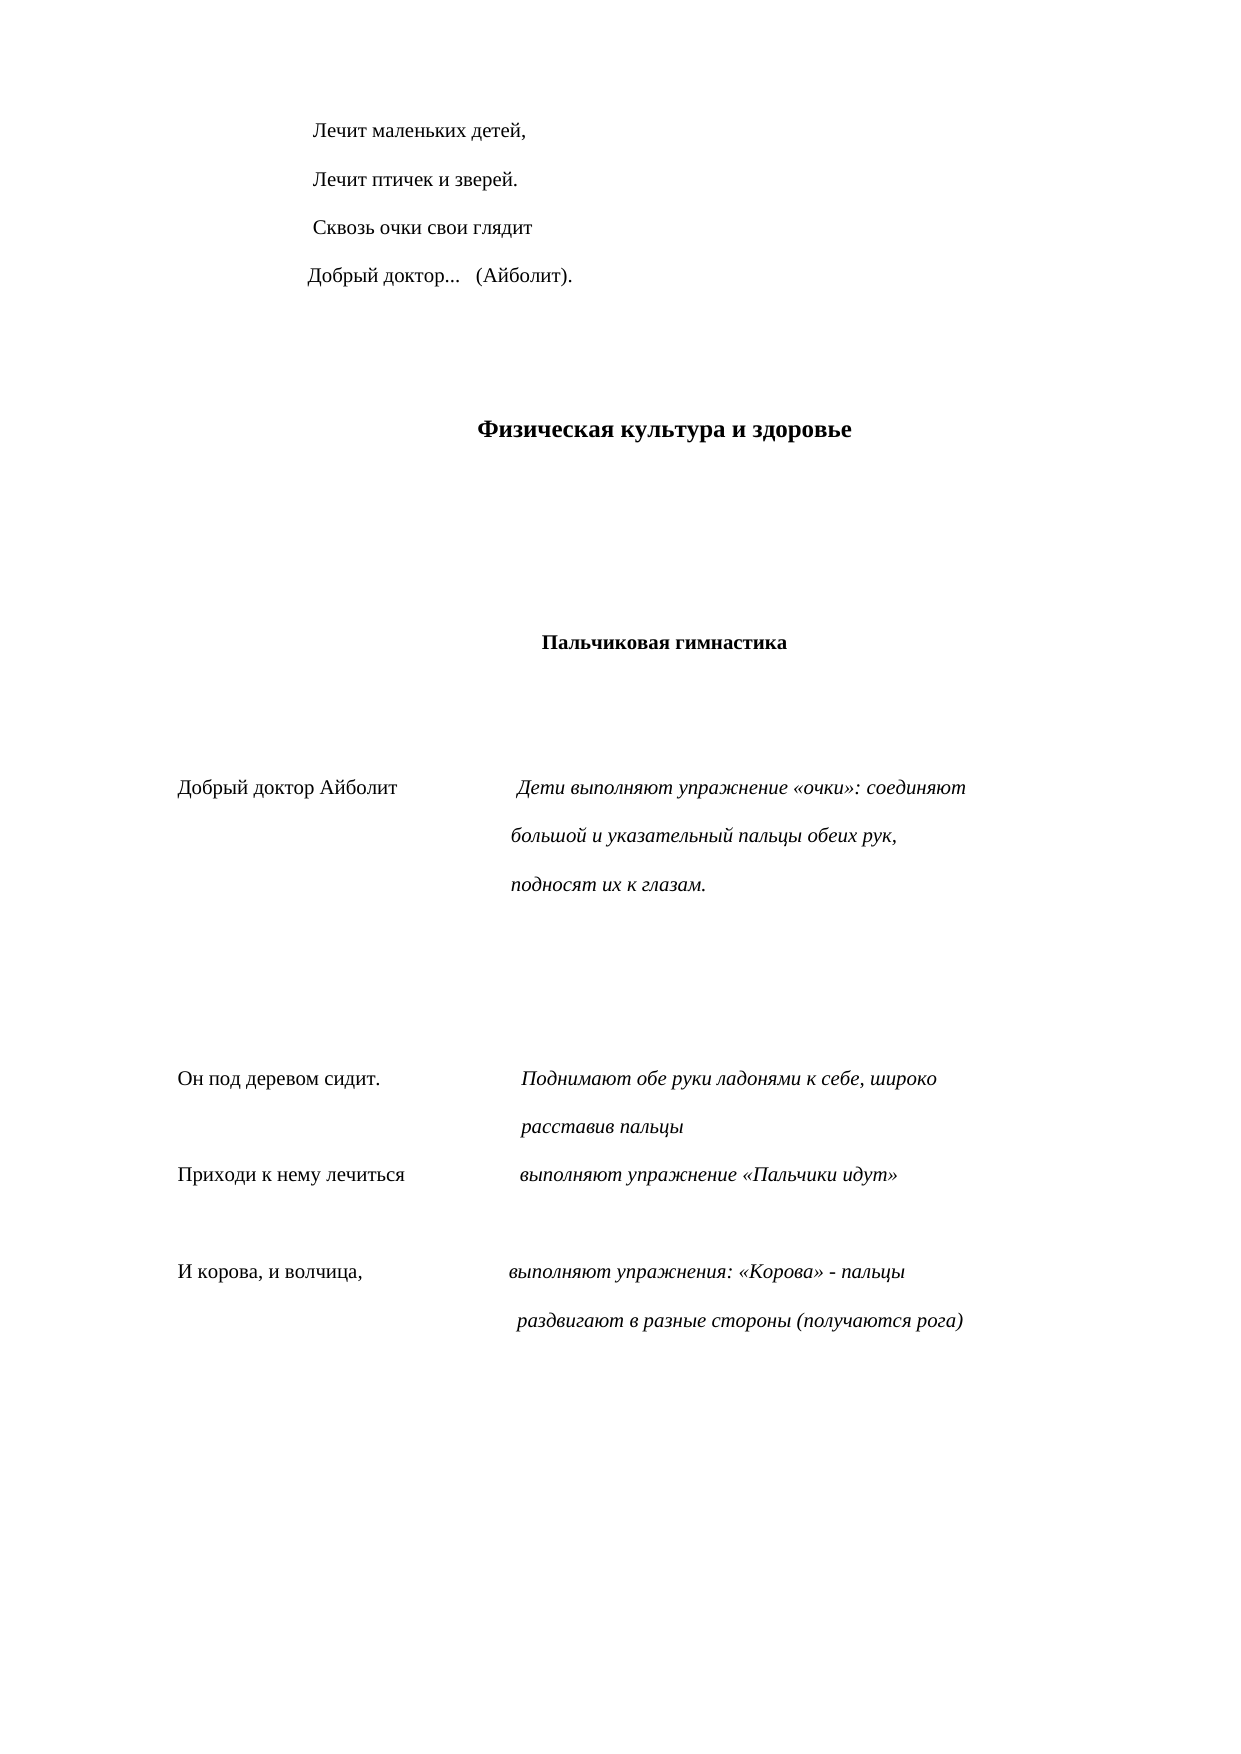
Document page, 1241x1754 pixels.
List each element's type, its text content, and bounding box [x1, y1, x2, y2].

text Лечит маленьких детей, [177, 118, 1152, 142]
text Добрый доктор... (Айболит). [177, 263, 1152, 287]
text Сквозь очки свои глядит [177, 215, 1152, 239]
text большой и указательный пальцы обеих рук, [177, 823, 1152, 847]
text раздвигают в разные стороны (получаются рога) [177, 1308, 1152, 1332]
text Он под деревом сидит. Поднимают обе руки ладонями к себе, широко [177, 1066, 1152, 1089]
text Приходи к нему лечиться выполняют упражнение «Пальчики идут» [177, 1162, 1152, 1186]
text Лечит птичек и зверей. [177, 167, 1152, 191]
text расставив пальцы [177, 1114, 1152, 1138]
text И корова, и волчица, выполняют упражнения: «Корова» - пальцы [177, 1259, 1152, 1283]
text Физическая культура и здоровье [177, 414, 1152, 443]
text Пальчиковая гимнастика [177, 629, 1152, 654]
text Добрый доктор Айболит Дети выполняют упражнение «очки»: соединяют [177, 775, 1152, 799]
text подносят их к глазам. [177, 872, 1152, 896]
